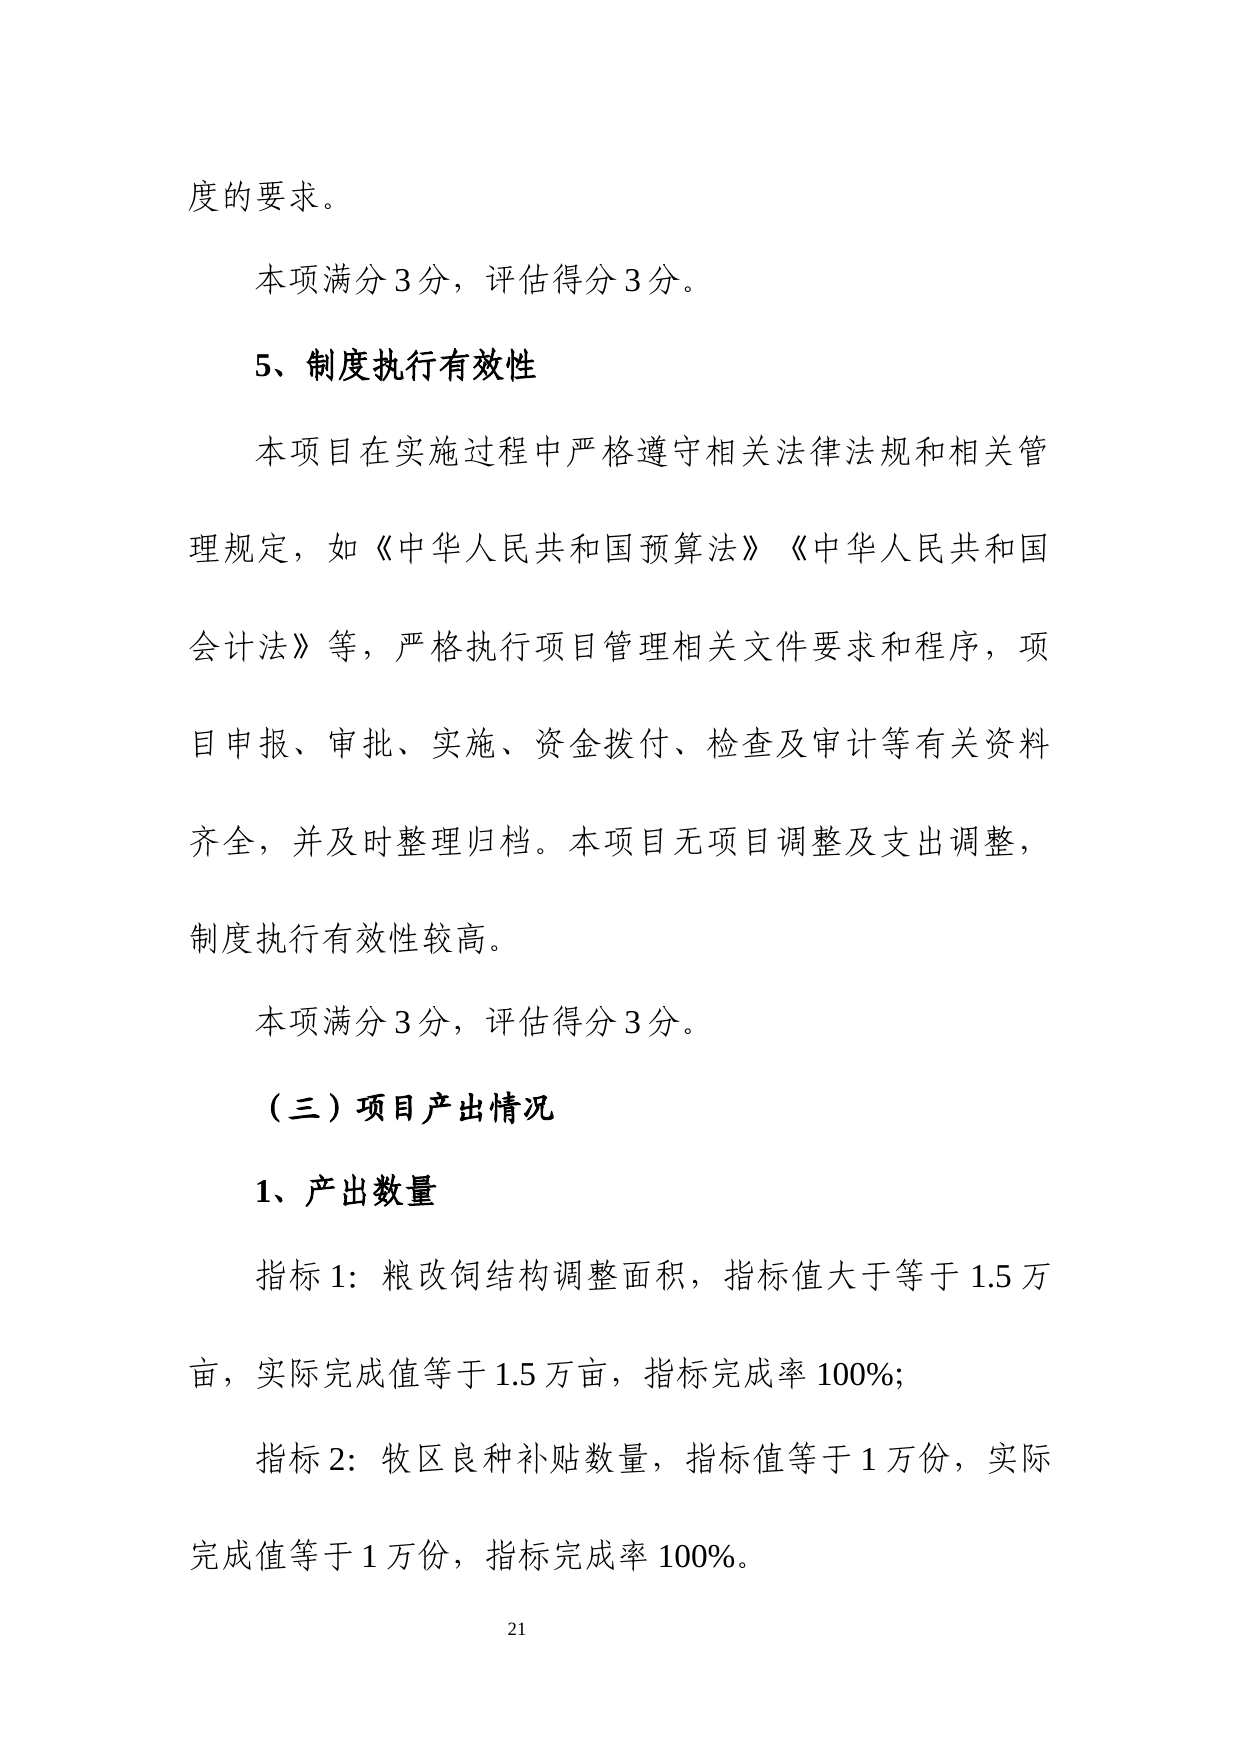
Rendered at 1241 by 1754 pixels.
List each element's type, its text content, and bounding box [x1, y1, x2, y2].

text 指标1：粮改饲结构调整面积，指标值大于等于1.5万亩，实际完成值等于1.5万亩，指标完成率100%； [187, 1242, 1053, 1405]
text 本项满分3分，评估得分3分。 [187, 246, 1053, 311]
text 指标2：牧区良种补贴数量，指标值等于1万份，实际完成值等于1万份，指标完成率100%。 [187, 1425, 1053, 1587]
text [187, 162, 1053, 227]
text 1、产出数量 [187, 1157, 1053, 1222]
text 5、制度执行有效性 [187, 331, 1053, 396]
subtitle （三）项目产出情况 [187, 1073, 1053, 1138]
text 本项满分3分，评估得分3分。 [187, 988, 1053, 1053]
text 本项目在实施过程中严格遵守相关法律法规和相关管理规定，如《中华人民共和国预算法》《中华人民共和国会计法》等，严格执行项目管理相关文件要求和程序，项目申报、审批、实施、资金拨付、检查及审计等有关资料齐全，并及时整理归档。本项目无项目调整及支出调整，制度执行有效性较高。 [187, 416, 1053, 969]
